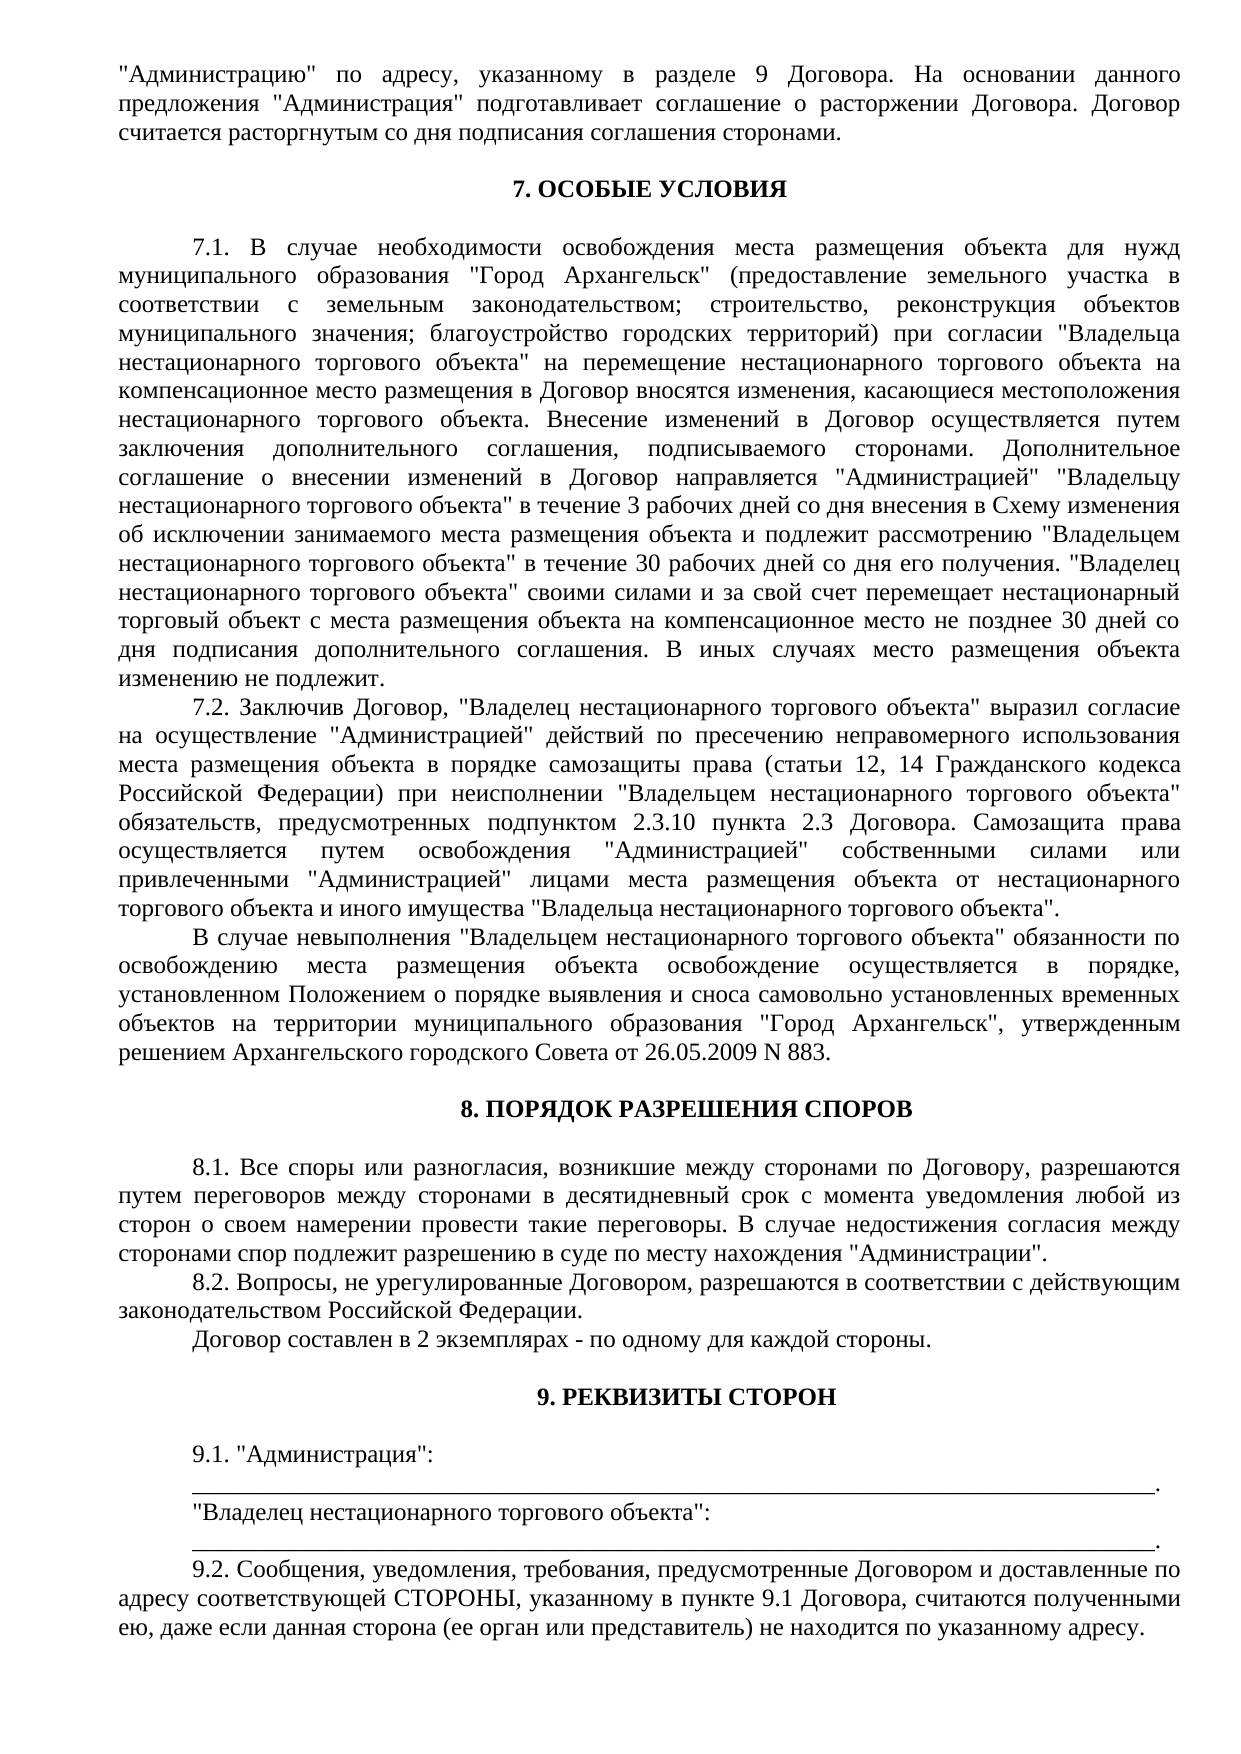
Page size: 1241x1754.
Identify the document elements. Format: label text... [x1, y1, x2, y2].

title 7. ОСОБЫЕ УСЛОВИЯ [118, 174, 1181, 203]
text 7.2. Заключив Договор, "Владелец нестационарного торгового объекта" выразил согласие на осуществление "Администрацией" действий по пресечению неправомерного использования места размещения объекта в порядке самозащиты права (статьи 12, 14 Гражданского кодекса Российской Федерации) при неисполнении "Владельцем нестационарного торгового объекта" обязательств, предусмотренных подпунктом 2.3.10 пункта 2.3 Договора. Самозащита права осуществляется путем освобождения "Администрацией" собственными силами или привлеченными "Администрацией" лицами места размещения объекта от нестационарного торгового объекта и иного имущества "Владельца нестационарного торгового объекта". [118, 692, 1181, 922]
title 9. РЕКВИЗИТЫ СТОРОН [118, 1382, 1181, 1410]
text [118, 59, 1181, 145]
text 9.2. Сообщения, уведомления, требования, предусмотренные Договором и доставленные по адресу соответствующей СТОРОНЫ, указанному в пункте 9.1 Договора, считаются полученными ею, даже если данная сторона (ее орган или представитель) не находится по указанному адресу. [118, 1554, 1181, 1640]
text 9.1. "Администрация": [118, 1439, 1181, 1468]
text Договор составлен в 2 экземплярах - по одному для каждой стороны. [118, 1324, 1181, 1353]
text "Владелец нестационарного торгового объекта": [118, 1497, 1181, 1525]
title 8. ПОРЯДОК РАЗРЕШЕНИЯ СПОРОВ [118, 1094, 1181, 1123]
text _____________________________________________________________________________. [118, 1468, 1181, 1497]
text 8.2. Вопросы, не урегулированные Договором, разрешаются в соответствии с действующим законодательством Российской Федерации. [118, 1267, 1181, 1324]
text 7.1. В случае необходимости освобождения места размещения объекта для нужд муниципального образования "Город Архангельск" (предоставление земельного участка в соответствии с земельным законодательством; строительство, реконструкция объектов муниципального значения; благоустройство городских территорий) при согласии "Владельца нестационарного торгового объекта" на перемещение нестационарного торгового объекта на компенсационное место размещения в Договор вносятся изменения, касающиеся местоположения нестационарного торгового объекта. Внесение изменений в Договор осуществляется путем заключения дополнительного соглашения, подписываемого сторонами. Дополнительное соглашение о внесении изменений в Договор направляется "Администрацией" "Владельцу нестационарного торгового объекта" в течение 3 рабочих дней со дня внесения в Схему изменения об исключении занимаемого места размещения объекта и подлежит рассмотрению "Владельцем нестационарного торгового объекта" в течение 30 рабочих дней со дня его получения. "Владелец нестационарного торгового объекта" своими силами и за свой счет перемещает нестационарный торговый объект с места размещения объекта на компенсационное место не позднее 30 дней со дня подписания дополнительного соглашения. В иных случаях место размещения объекта изменению не подлежит. [118, 232, 1181, 692]
text _____________________________________________________________________________. [118, 1525, 1181, 1554]
text 8.1. Все споры или разногласия, возникшие между сторонами по Договору, разрешаются путем переговоров между сторонами в десятидневный срок с момента уведомления любой из сторон о своем намерении провести такие переговоры. В случае недостижения согласия между сторонами спор подлежит разрешению в суде по месту нахождения "Администрации". [118, 1152, 1181, 1267]
text В случае невыполнения "Владельцем нестационарного торгового объекта" обязанности по освобождению места размещения объекта освобождение осуществляется в порядке, установленном Положением о порядке выявления и сноса самовольно установленных временных объектов на территории муниципального образования "Город Архангельск", утвержденным решением Архангельского городского Совета от 26.05.2009 N 883. [118, 922, 1181, 1065]
